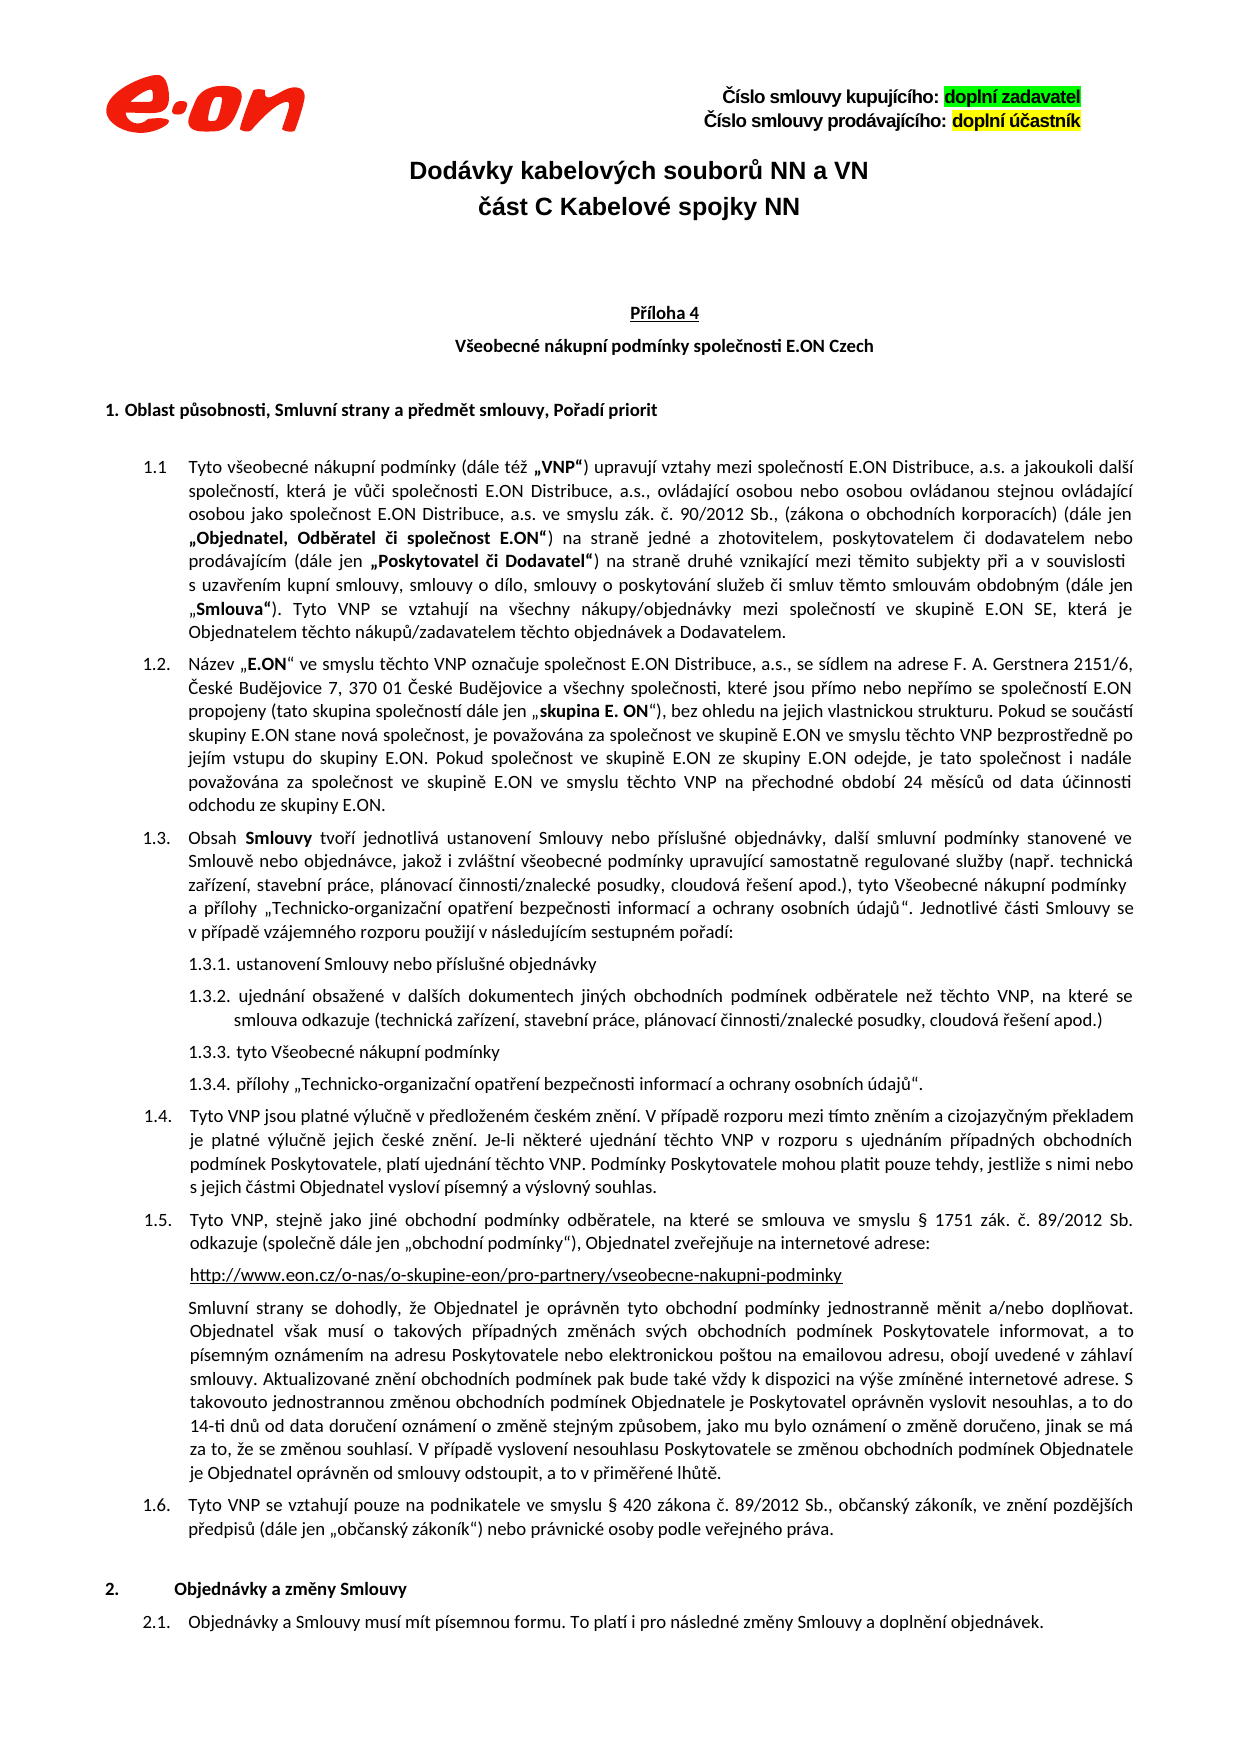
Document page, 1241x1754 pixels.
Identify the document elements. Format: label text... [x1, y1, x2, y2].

text 1.3.3. tyto Všeobecné nákupní podmínky [181, 1040, 1134, 1063]
text 1.3.2. ujednání obsažené v dalších dokumentech jiných obchodních podmínek odběratele než těchto VNP, na které se smlouva odkazuje (technická zařízení, stavební práce, plánovací činnosti/znalecké posudky, cloudová řešení apod.) [188, 984, 1134, 1031]
text Příloha 4 [224, 302, 1105, 324]
text Smluvní strany se dohodly, že Objednatel je oprávněn tyto obchodní podmínky jednostranně měnit a/nebo doplňovat. Objednatel však musí o takových případných změnách svých obchodních podmínek Poskytovatele informovat, a to písemným oznámením na adresu Poskytovatele nebo elektronickou poštou na emailovou adresu, obojí uvedené v záhlaví smlouvy. Aktualizované znění obchodních podmínek pak bude také vždy k dispozici na výše zmíněné internetové adrese. S takovouto jednostrannou změnou obchodních podmínek Objednatele je Poskytovatel oprávněn vyslovit nesouhlas, a to do 14-ti dnů od data doručení oznámení o změně stejným způsobem, jako mu bylo oznámení o změně doručeno, jinak se má za to, že se změnou souhlasí. V případě vyslovení nesouhlasu Poskytovatele se změnou obchodních podmínek Objednatele je Objednatel oprávněn od smlouvy odstoupit, a to v přiměřené lhůtě. [188, 1296, 1135, 1484]
text 1.3.4. přílohy „Technicko-organizační opatření bezpečnosti informací a ochrany osobních údajů“. [188, 1072, 1135, 1095]
subtitle 1. Oblast působnosti, Smluvní strany a předmět smlouvy, Pořadí priorit [105, 398, 1134, 421]
text 1.4. Tyto VNP jsou platné výlučně v předloženém českém znění. V případě rozporu mezi tímto zněním a cizojazyčným překladem je platné výlučně jejich české znění. Je-li některé ujednání těchto VNP v rozporu s ujednáním případných obchodních podmínek Poskytovatele, platí ujednání těchto VNP. Podmínky Poskytovatele mohou platit pouze tehdy, jestliže s nimi nebo s jejich částmi Objednatel vysloví písemný a výslovný souhlas. [144, 1105, 1135, 1198]
text 1.3. Obsah Smlouvy tvoří jednotlivá ustanovení Smlouvy nebo příslušné objednávky, další smluvní podmínky stanovené ve Smlouvě nebo objednávce, jakož i zvláštní všeobecné podmínky upravující samostatně regulované služby (např. technická zařízení, stavební práce, plánovací činnosti/znalecké posudky, cloudová řešení apod.), tyto Všeobecné nákupní podmínky a přílohy „Technicko-organizační opatření bezpečnosti informací a ochrany osobních údajů“. Jednotlivé části Smlouvy se v případě vzájemného rozporu použijí v následujícím sestupném pořadí: [142, 826, 1134, 943]
text 1.3.1. ustanovení Smlouvy nebo příslušné objednávky [181, 952, 1134, 975]
subtitle 2. Objednávky a změny Smlouvy [105, 1577, 1134, 1600]
text 1.1 Tyto všeobecné nákupní podmínky (dále též „VNP“) upravují vztahy mezi společností E.ON Distribuce, a.s. a jakoukoli další společností, která je vůči společnosti E.ON Distribuce, a.s., ovládající osobou nebo osobou ovládanou stejnou ovládající osobou jako společnost E.ON Distribuce, a.s. ve smyslu zák. č. 90/2012 Sb., (zákona o obchodních korporacích) (dále jen „Objednatel, Odběratel či společnost E.ON“) na straně jedné a zhotovitelem, poskytovatelem či dodavatelem nebo prodávajícím (dále jen „Poskytovatel či Dodavatel“) na straně druhé vznikající mezi těmito subjekty při a v souvislosti s uzavřením kupní smlouvy, smlouvy o dílo, smlouvy o poskytování služeb či smluv těmto smlouvám obdobným (dále jen „Smlouva“). Tyto VNP se vztahují na všechny nákupy/objednávky mezi společností ve skupině E.ON SE, která je Objednatelem těchto nákupů/zadavatelem těchto objednávek a Dodavatelem. [114, 455, 1134, 643]
text Všeobecné nákupní podmínky společnosti E.ON Czech [224, 334, 1105, 357]
text 1.6. Tyto VNP se vztahují pouze na podnikatele ve smyslu § 420 zákona č. 89/2012 Sb., občanský zákoník, ve znění pozdějších předpisů (dále jen „občanský zákoník“) nebo právnické osoby podle veřejného práva. [142, 1493, 1134, 1540]
text http://www.eon.cz/o-nas/o-skupine-eon/pro-partnery/vseobecne-nakupni-podminky [189, 1264, 1135, 1287]
text 2.1. Objednávky a Smlouvy musí mít písemnou formu. To platí i pro následné změny Smlouvy a doplnění objednávek. [142, 1610, 1134, 1633]
text 1.5. Tyto VNP, stejně jako jiné obchodní podmínky odběratele, na které se smlouva ve smyslu § 1751 zák. č. 89/2012 Sb. odkazuje (společně dále jen „obchodní podmínky“), Objednatel zveřejňuje na internetové adrese: [144, 1208, 1135, 1254]
text 1.2. Název „E.ON“ ve smyslu těchto VNP označuje společnost E.ON Distribuce, a.s., se sídlem na adrese F. A. Gerstnera 2151/6, České Budějovice 7, 370 01 České Budějovice a všechny společnosti, které jsou přímo nebo nepřímo se společností E.ON propojeny (tato skupina společností dále jen „skupina E. ON“), bez ohledu na jejich vlastnickou strukturu. Pokud se součástí skupiny E.ON stane nová společnost, je považována za společnost ve skupině E.ON ve smyslu těchto VNP bezprostředně po jejím vstupu do skupiny E.ON. Pokud společnost ve skupině E.ON ze skupiny E.ON odejde, je tato společnost i nadále považována za společnost ve skupině E.ON ve smyslu těchto VNP na přechodné období 24 měsíců od data účinnosti odchodu ze skupiny E.ON. [142, 652, 1134, 817]
